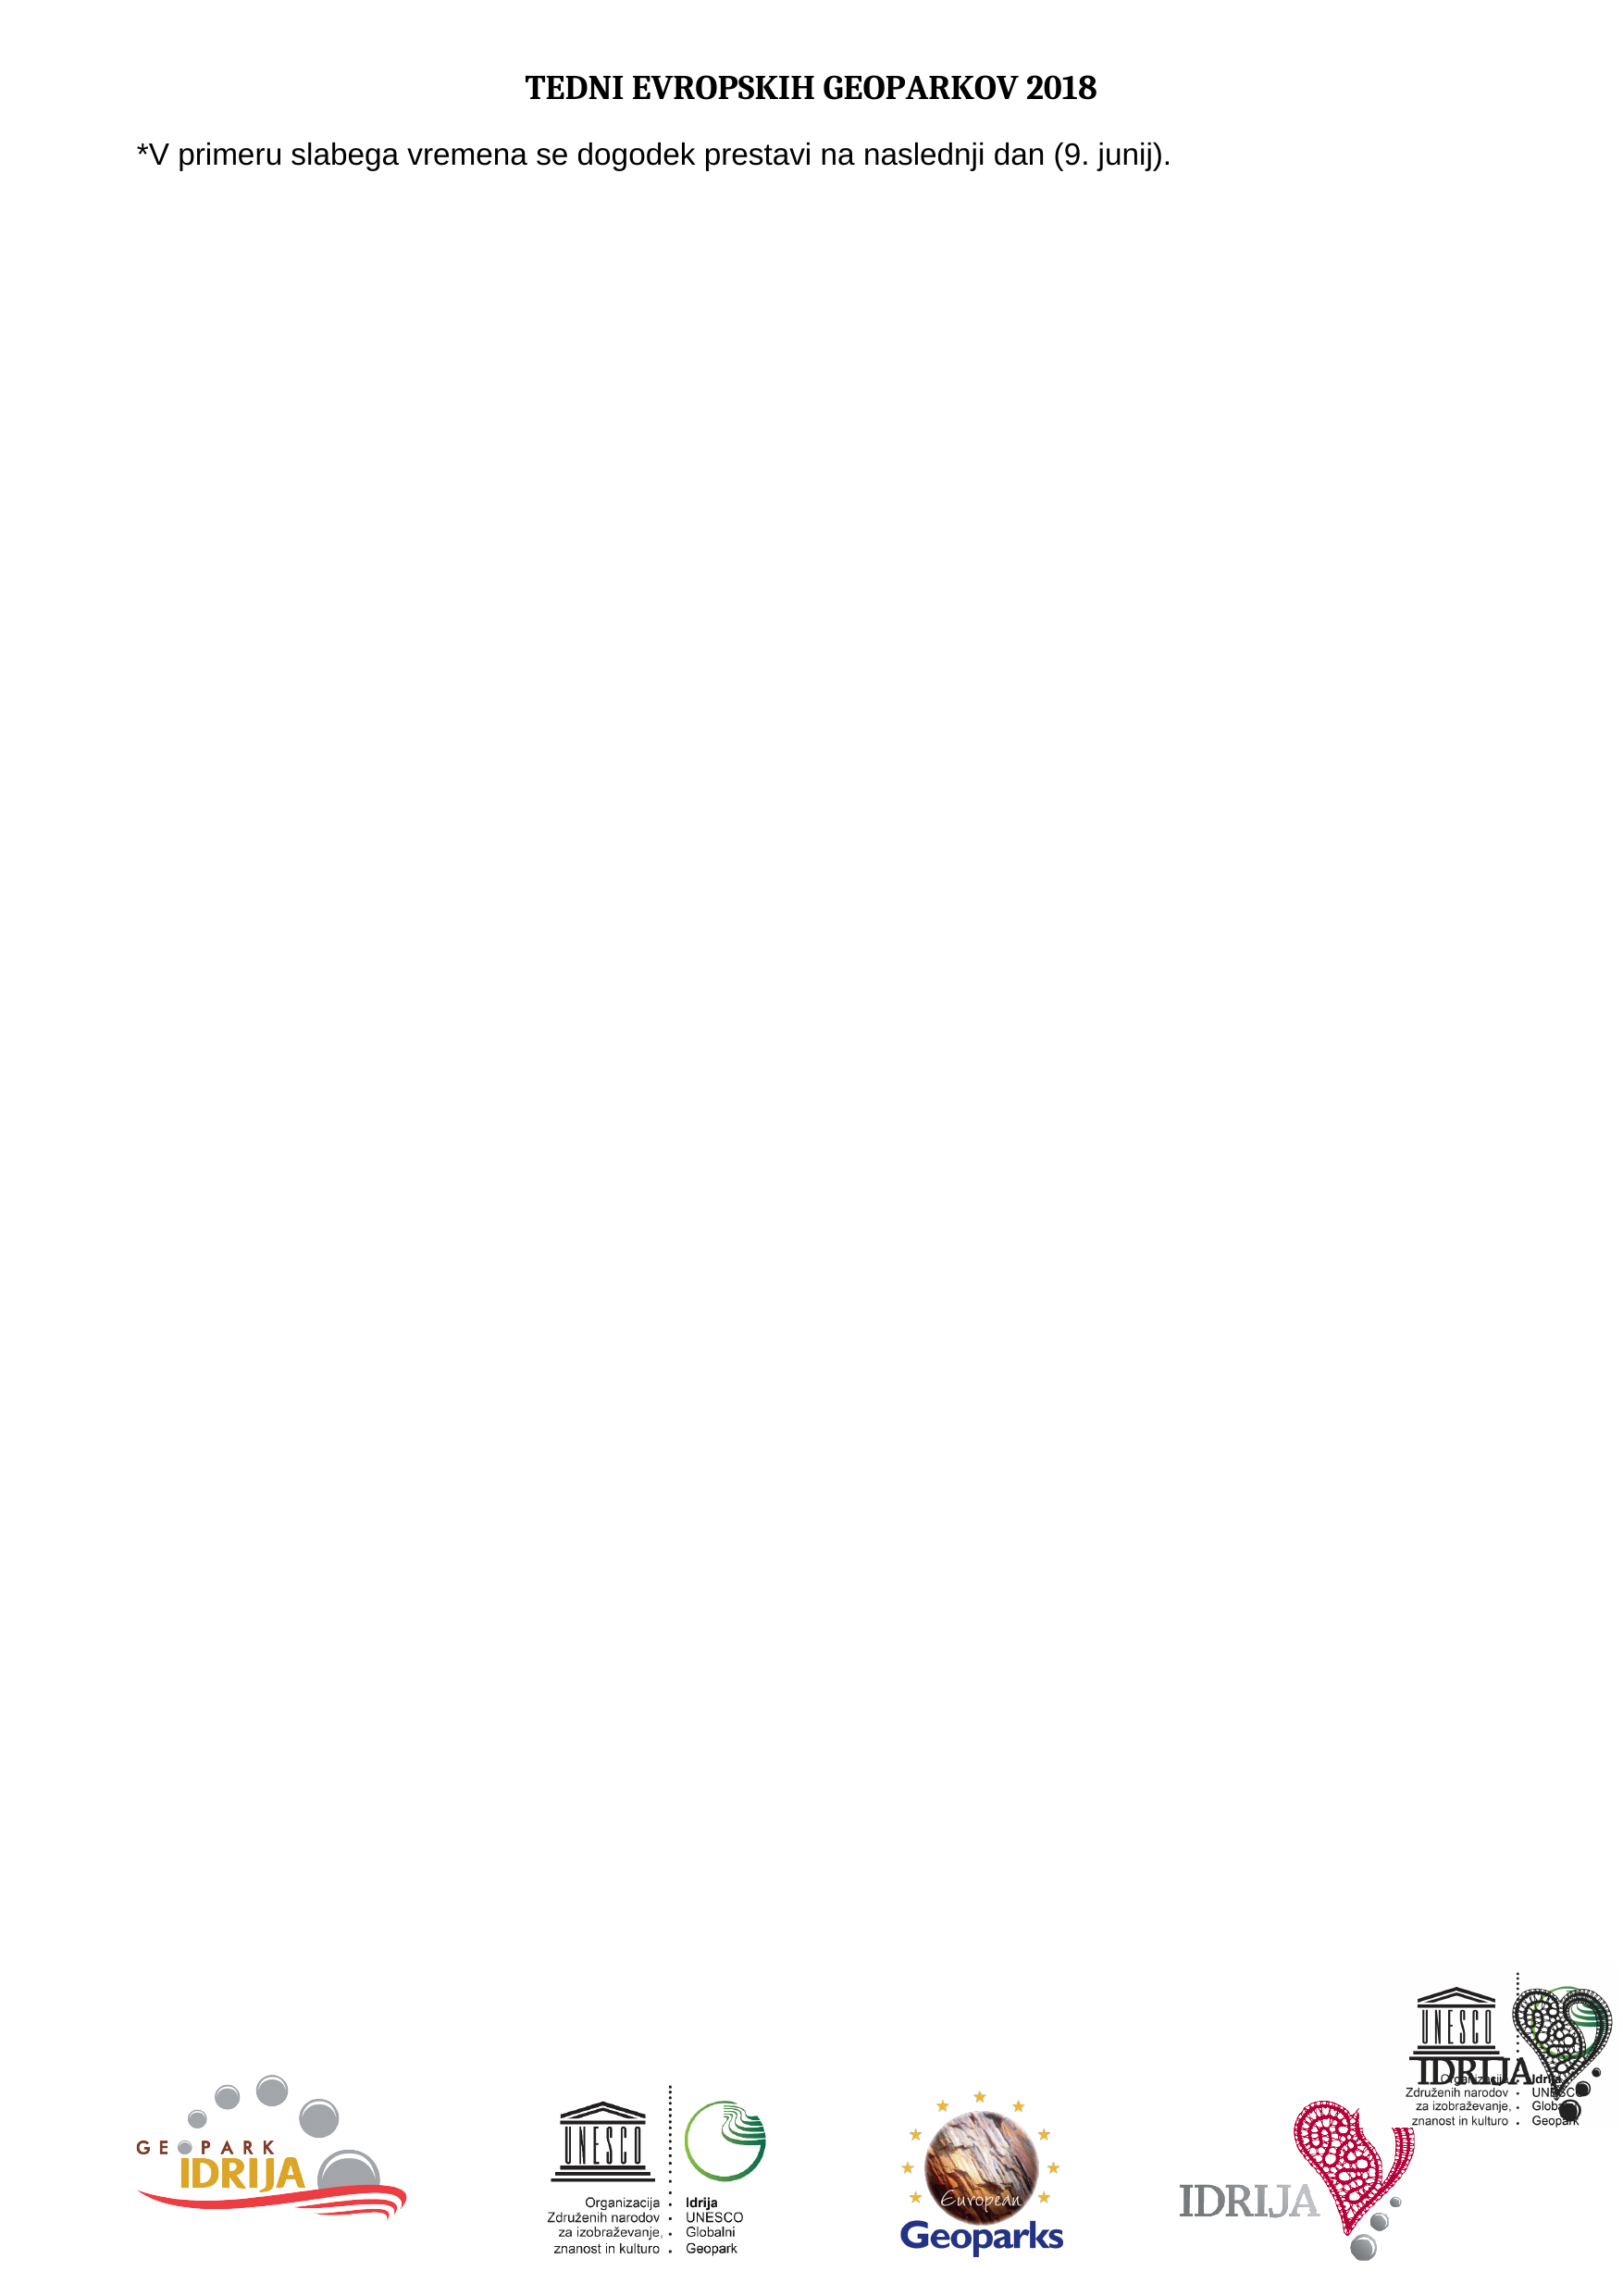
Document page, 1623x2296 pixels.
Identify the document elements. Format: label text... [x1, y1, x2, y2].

picture [893, 2087, 1067, 2261]
picture [496, 2075, 786, 2260]
picture [1167, 1962, 1618, 2274]
text *V primeru slabega vremena se dogodek prestavi na naslednji dan (9. junij). [137, 137, 1486, 172]
picture [136, 2075, 422, 2228]
